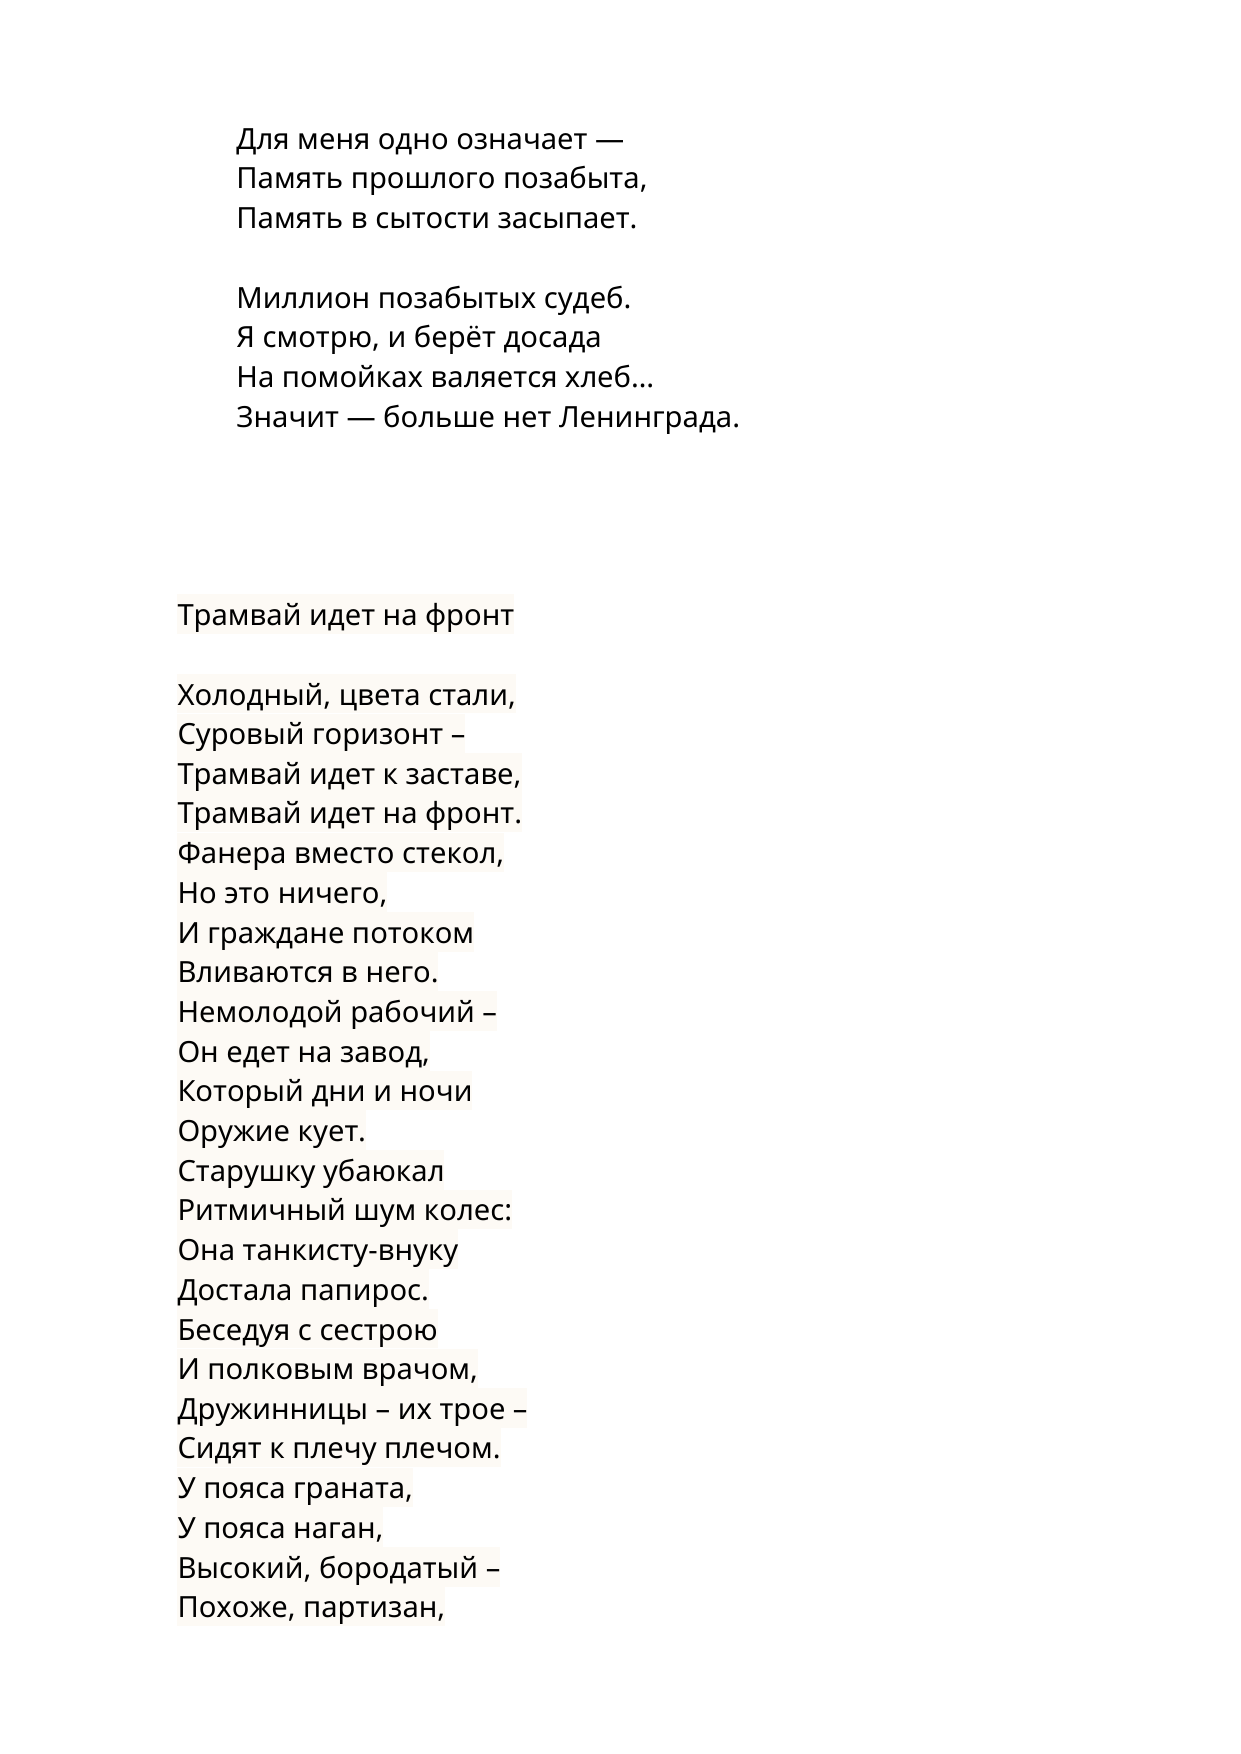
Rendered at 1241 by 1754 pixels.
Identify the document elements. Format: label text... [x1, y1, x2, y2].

text На помойках валяется хлеб… [177, 356, 1152, 396]
text Для меня одно означает — [177, 118, 1152, 158]
text Значит — больше нет Ленинграда. [177, 396, 1152, 436]
text Я смотрю, и берёт досада [177, 317, 1152, 356]
text Память в сытости засыпает. [177, 197, 1152, 237]
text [177, 475, 1152, 1626]
text Память прошлого позабыта, [177, 158, 1152, 197]
text Миллион позабытых судеб. [177, 277, 1152, 317]
